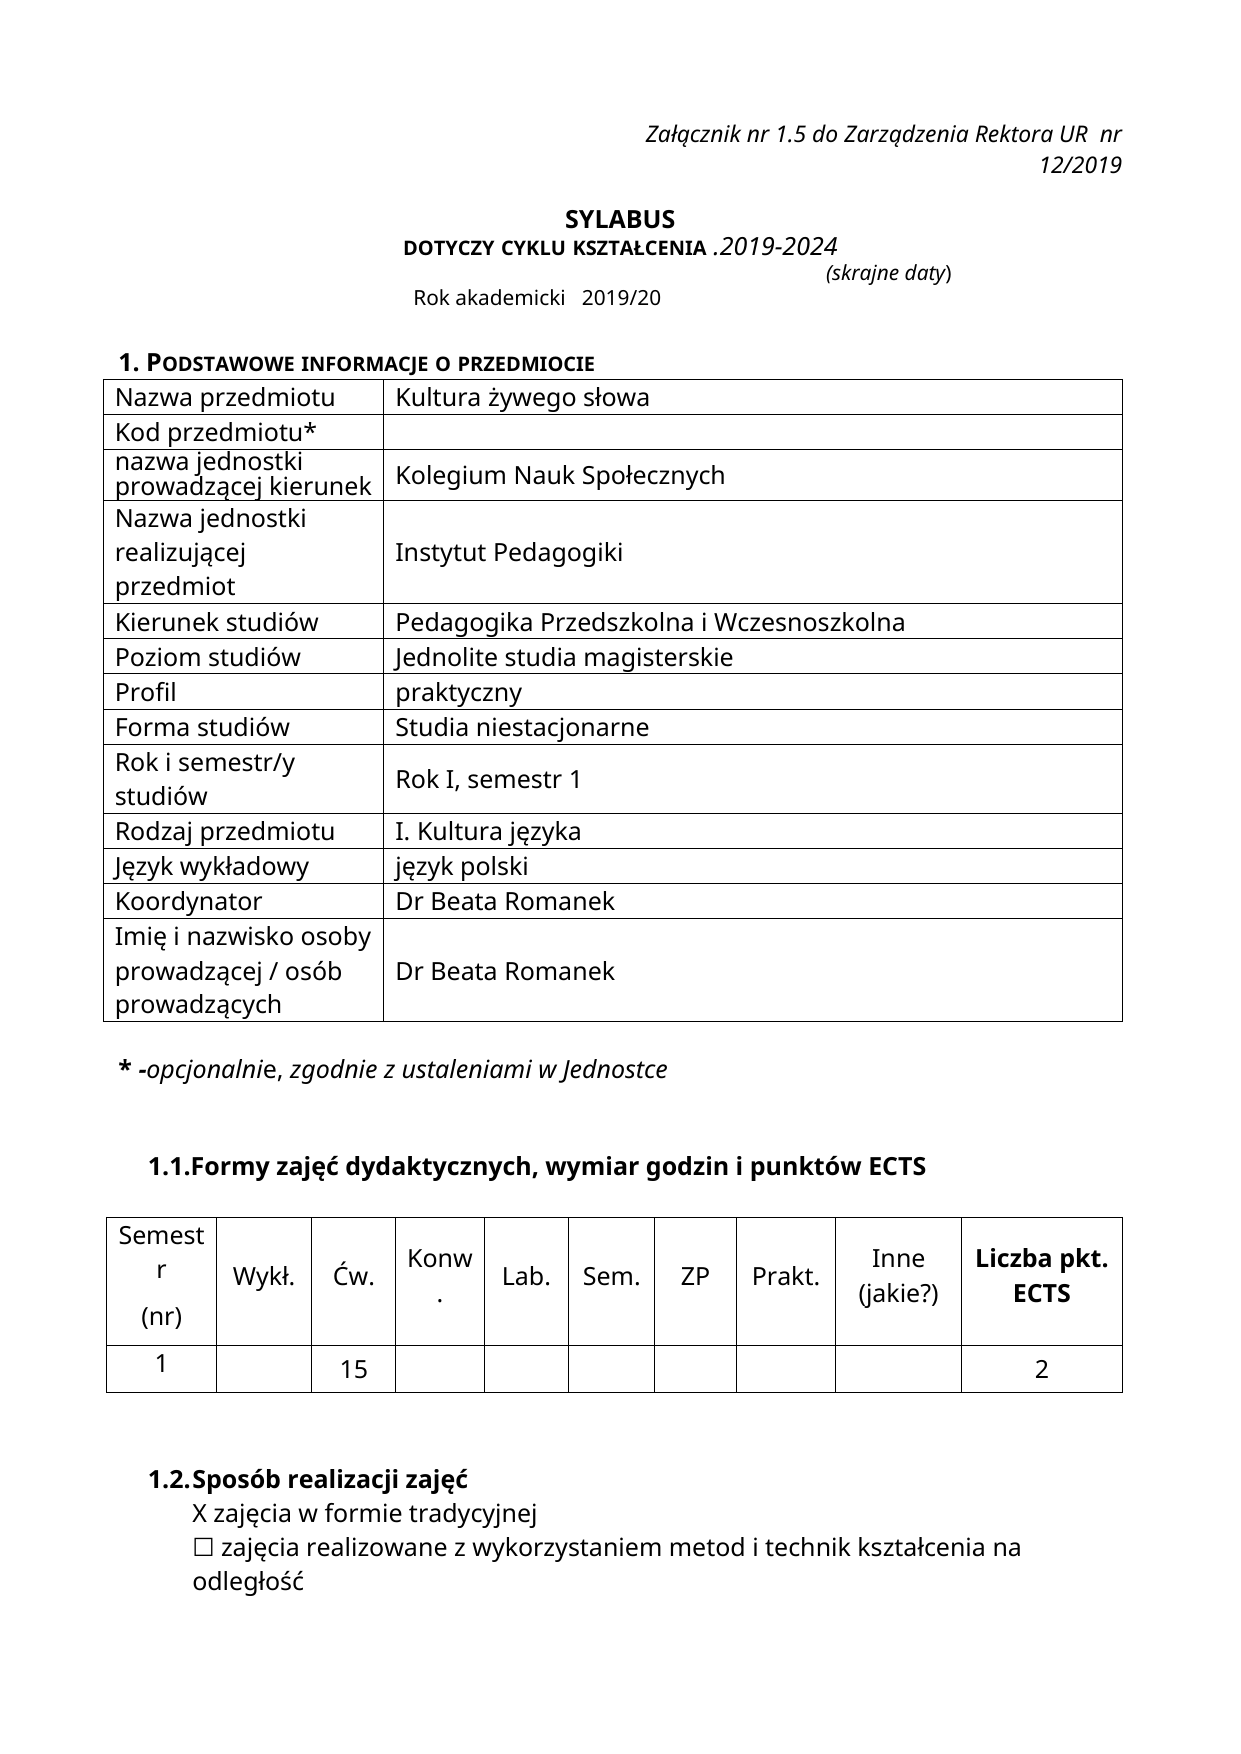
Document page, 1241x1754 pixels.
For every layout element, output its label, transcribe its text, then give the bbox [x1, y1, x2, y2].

table_header Ćw. [312, 1218, 395, 1345]
table_cell Rodzaj przedmiotu [104, 814, 383, 848]
table_cell Jednolite studia magisterskie [384, 639, 1122, 673]
table_header Semestr (nr) [107, 1218, 216, 1345]
table_header Sem. [569, 1218, 654, 1345]
table_cell Kolegium Nauk Społecznych [384, 450, 1122, 500]
table_cell Profil [104, 674, 383, 708]
table_cell praktyczny [384, 674, 1122, 708]
text SYLABUS [118, 201, 1122, 236]
table_cell [396, 1346, 484, 1392]
table_header Konw. [396, 1218, 484, 1345]
table_cell Instytut Pedagogiki [384, 501, 1122, 603]
text dotyczy cyklu kształcenia .2019-2024 [118, 236, 1122, 261]
table_header Kultura żywego słowa [384, 380, 1122, 414]
table_cell język polski [384, 849, 1122, 883]
table_cell Kierunek studiów [104, 604, 383, 638]
table_cell I. Kultura języka [384, 814, 1122, 848]
table_cell 15 [312, 1346, 395, 1392]
table_cell Rok i semestr/y studiów [104, 745, 383, 813]
table_header Inne (jakie?) [836, 1218, 961, 1345]
table_cell Język wykładowy [104, 849, 383, 883]
table_header ZP [655, 1218, 736, 1345]
table_cell Imię i nazwisko osoby prowadzącej / osób prowadzących [104, 919, 383, 1021]
text X zajęcia w formie tradycyjnej [192, 1496, 1122, 1529]
table_cell [485, 1346, 568, 1392]
table_cell Studia niestacjonarne [384, 710, 1122, 743]
table_cell 2 [962, 1346, 1122, 1392]
text ☐ zajęcia realizowane z wykorzystaniem metod i technik kształcenia na odległość [192, 1529, 1122, 1598]
text Załącznik nr 1.5 do Zarządzenia Rektora UR nr 12/2019 [118, 118, 1122, 181]
table_cell Kod przedmiotu* [104, 415, 383, 449]
text 1.2. Sposób realizacji zajęć [148, 1461, 1122, 1496]
table_cell [655, 1346, 736, 1392]
text 1. Podstawowe informacje o przedmiocie [118, 344, 1122, 379]
text (skrajne daty) [118, 261, 1122, 286]
text * -opcjonalnie, zgodnie z ustaleniami w Jednostce [118, 1051, 1122, 1086]
table_cell [737, 1346, 835, 1392]
table_cell Poziom studiów [104, 639, 383, 673]
table_header Wykł. [217, 1218, 311, 1345]
table_cell 1 [107, 1346, 216, 1392]
table_cell [569, 1346, 654, 1392]
table_header Lab. [485, 1218, 568, 1345]
table_cell Rok I, semestr 1 [384, 745, 1122, 813]
text Rok akademicki 2019/20 [118, 286, 1122, 311]
table_cell [217, 1346, 311, 1392]
table_cell Dr Beata Romanek [384, 919, 1122, 1021]
table_header Nazwa przedmiotu [104, 380, 383, 414]
table_header Liczba pkt. ECTS [962, 1218, 1122, 1345]
table_cell Dr Beata Romanek [384, 884, 1122, 918]
table_cell [384, 415, 1122, 449]
text 1.1.Formy zajęć dydaktycznych, wymiar godzin i punktów ECTS [148, 1149, 1122, 1183]
table_cell Forma studiów [104, 710, 383, 743]
table_cell nazwa jednostki prowadzącej kierunek [104, 450, 383, 500]
table_cell Koordynator [104, 884, 383, 918]
table_header Prakt. [737, 1218, 835, 1345]
table_cell Pedagogika Przedszkolna i Wczesnoszkolna [384, 604, 1122, 638]
table_cell [836, 1346, 961, 1392]
table_cell Nazwa jednostki realizującej przedmiot [104, 501, 383, 603]
